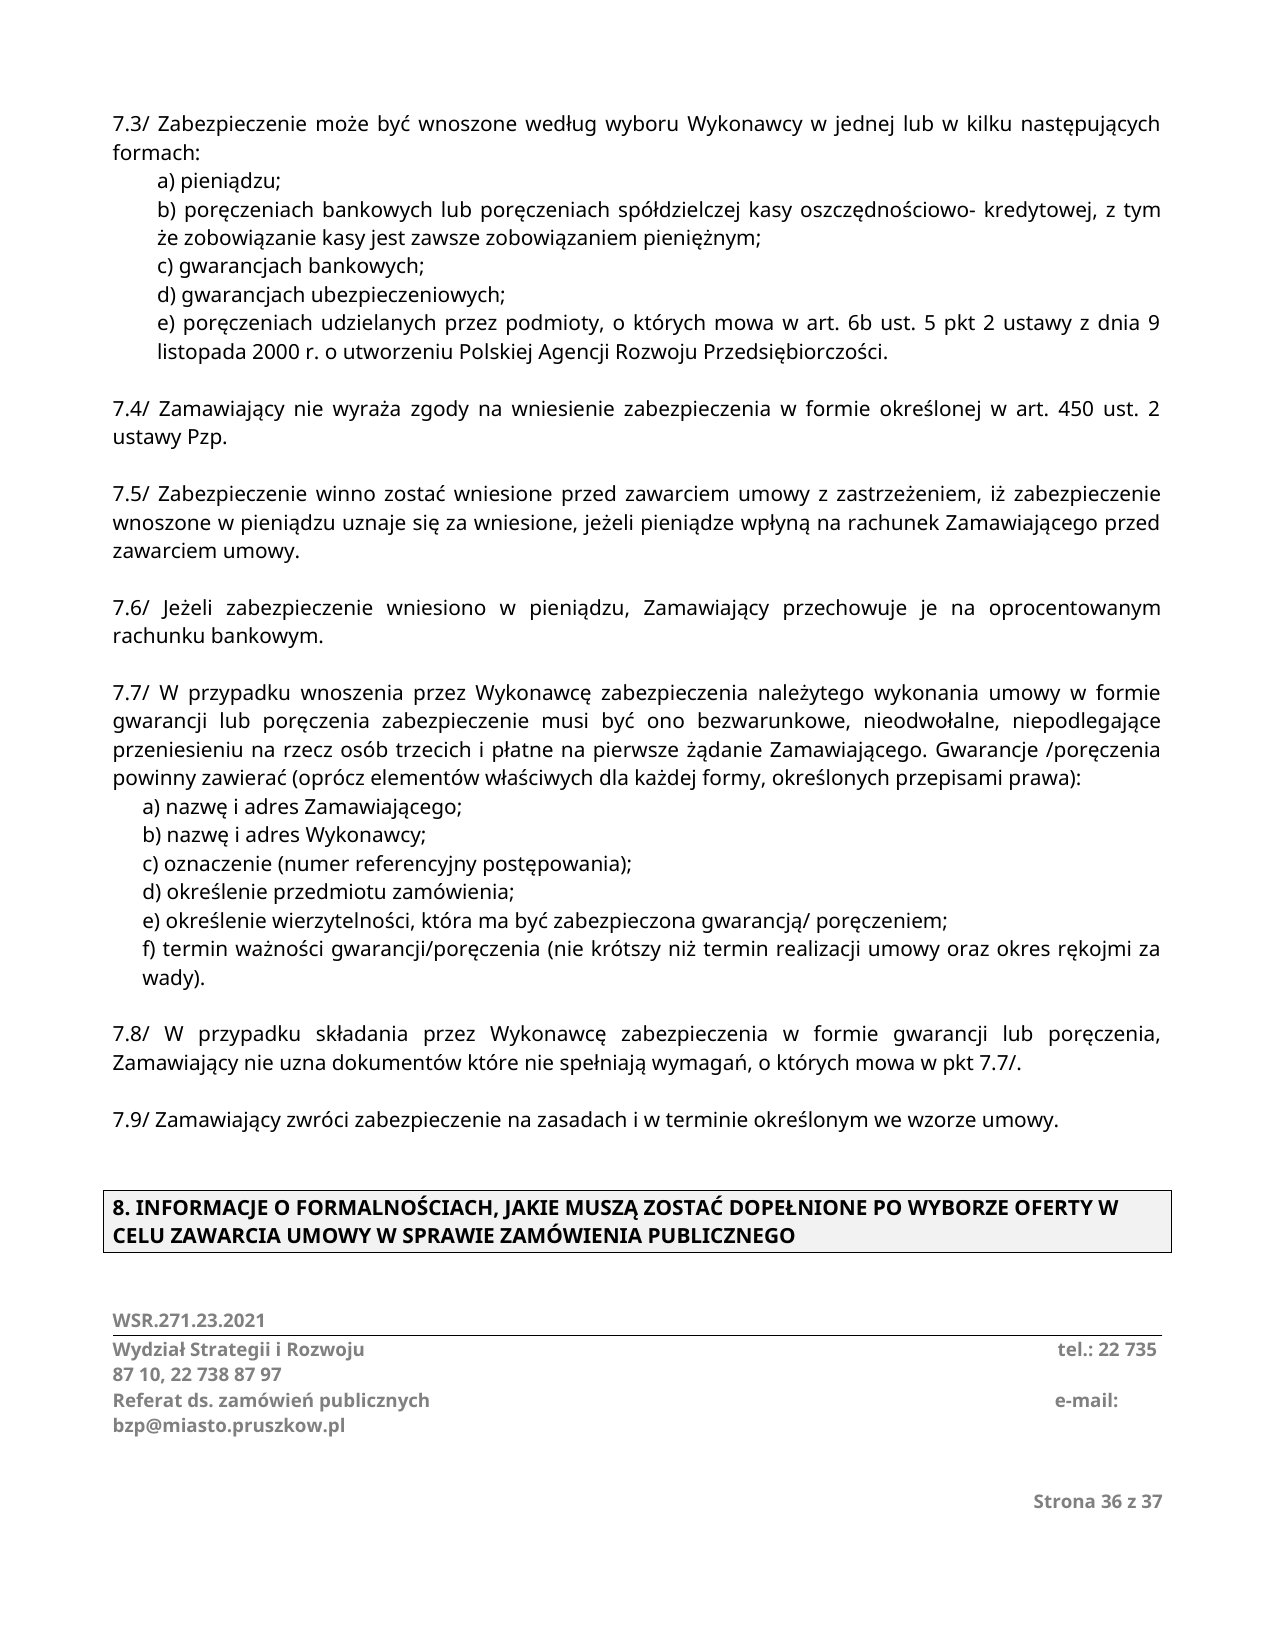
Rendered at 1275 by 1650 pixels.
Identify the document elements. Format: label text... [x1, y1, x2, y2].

text e) określenie wierzytelności, która ma być zabezpieczona gwarancją/ poręczeniem; [142, 906, 1162, 934]
text 7.5/ Zabezpieczenie winno zostać wniesione przed zawarciem umowy z zastrzeżeniem, iż zabezpieczenie wnoszone w pieniądzu uznaje się za wniesione, jeżeli pieniądze wpłyną na rachunek Zamawiającego przed zawarciem umowy. [112, 479, 1162, 564]
text 7.3/ Zabezpieczenie może być wnoszone według wyboru Wykonawcy w jednej lub w kilku następujących formach: [112, 109, 1162, 166]
text c) gwarancjach bankowych; [157, 252, 1162, 280]
text b) poręczeniach bankowych lub poręczeniach spółdzielczej kasy oszczędnościowo- kredytowej, z tym że zobowiązanie kasy jest zawsze zobowiązaniem pieniężnym; [157, 195, 1162, 252]
text a) nazwę i adres Zamawiającego; [142, 792, 1162, 820]
text d) określenie przedmiotu zamówienia; [142, 877, 1162, 906]
text 7.7/ W przypadku wnoszenia przez Wykonawcę zabezpieczenia należytego wykonania umowy w formie gwarancji lub poręczenia zabezpieczenie musi być ono bezwarunkowe, nieodwołalne, niepodlegające przeniesieniu na rzecz osób trzecich i płatne na pierwsze żądanie Zamawiającego. Gwarancje /poręczenia powinny zawierać (oprócz elementów właściwych dla każdej formy, określonych przepisami prawa): [112, 678, 1162, 792]
text f) termin ważności gwarancji/poręczenia (nie krótszy niż termin realizacji umowy oraz okres rękojmi za wady). [142, 934, 1162, 991]
text 7.9/ Zamawiający zwróci zabezpieczenie na zasadach i w terminie określonym we wzorze umowy. [112, 1105, 1162, 1133]
text 8. INFORMACJE O FORMALNOŚCIACH, JAKIE MUSZĄ ZOSTAĆ DOPEŁNIONE PO WYBORZE OFERTY W CELU ZAWARCIA UMOWY W SPRAWIE ZAMÓWIENIA PUBLICZNEGO [104, 1191, 1171, 1252]
text e) poręczeniach udzielanych przez podmioty, o których mowa w art. 6b ust. 5 pkt 2 ustawy z dnia 9 listopada 2000 r. o utworzeniu Polskiej Agencji Rozwoju Przedsiębiorczości. [157, 308, 1162, 365]
text d) gwarancjach ubezpieczeniowych; [157, 280, 1162, 308]
text a) pieniądzu; [157, 166, 1162, 195]
text 7.8/ W przypadku składania przez Wykonawcę zabezpieczenia w formie gwarancji lub poręczenia, Zamawiający nie uzna dokumentów które nie spełniają wymagań, o których mowa w pkt 7.7/. [112, 1019, 1162, 1076]
text c) oznaczenie (numer referencyjny postępowania); [142, 849, 1162, 877]
text 7.4/ Zamawiający nie wyraża zgody na wniesienie zabezpieczenia w formie określonej w art. 450 ust. 2 ustawy Pzp. [112, 394, 1162, 451]
text 7.6/ Jeżeli zabezpieczenie wniesiono w pieniądzu, Zamawiający przechowuje je na oprocentowanym rachunku bankowym. [112, 593, 1162, 650]
text b) nazwę i adres Wykonawcy; [142, 820, 1162, 849]
